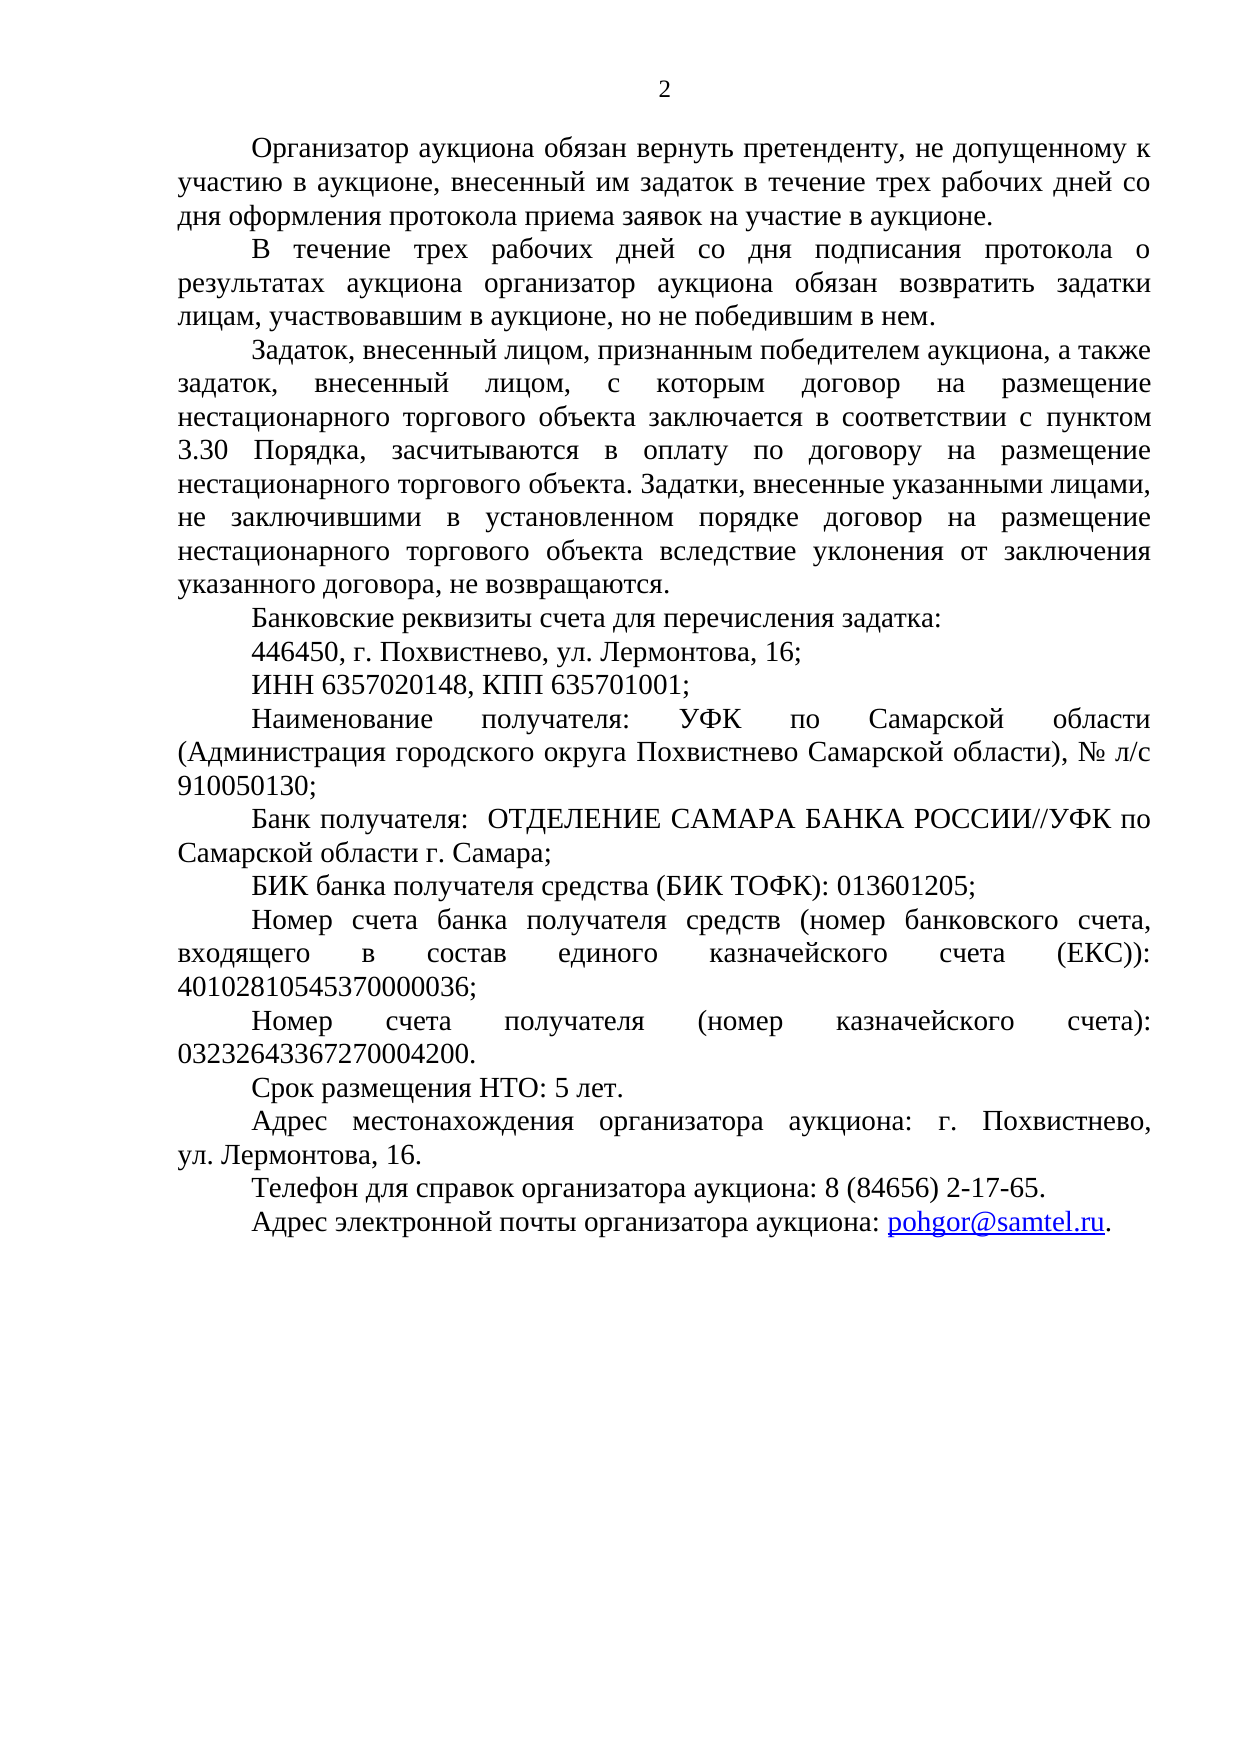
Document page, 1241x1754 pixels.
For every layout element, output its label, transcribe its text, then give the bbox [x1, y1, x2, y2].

text Адрес электронной почты организатора аукциона: pohgor@samtel.ru. [177, 1204, 1152, 1237]
text . Похвистнево, ул. Лермонтова, 16; [177, 634, 1152, 667]
text Адрес местонахождения организатора аукциона: г. Похвистнево, ул. Лермонтова, 16. [177, 1103, 1152, 1170]
text Организатор аукциона обязан вернуть претенденту, не допущенному к участию в аукционе, внесенный им задаток в течение трех рабочих дней со дня оформления протокола приема заявок на участие в аукционе. [177, 131, 1152, 231]
text ИНН 6357020148, КПП 635701001; [177, 667, 1152, 701]
text Номер счета получателя (номер казначейского счета): 03232643367270004200. [177, 1003, 1152, 1070]
text Банковские реквизиты счета для перечисления задатка: [177, 600, 1152, 634]
text В течение трех рабочих дней со дня подписания протокола о результатах аукциона организатор аукциона обязан возвратить задатки лицам, участвовавшим в аукционе, но не победившим в нем. [177, 231, 1152, 332]
text Номер счета банка получателя средств (номер банковского счета, входящего в состав единого казначейского счета (ЕКС)): 40102810545370000036; [177, 902, 1152, 1003]
text Задаток, внесенный лицом, признанным победителем аукциона, а также задаток, внесенный лицом, с которым договор на размещение нестационарного торгового объекта заключается в соответствии с пунктом 3.30 Порядка, засчитываются в оплату по договору на размещение нестационарного торгового объекта. Задатки, внесенные указанными лицами, не заключившими в установленном порядке договор на размещение нестационарного торгового объекта вследствие уклонения от заключения указанного договора, не возвращаются. [177, 332, 1152, 600]
text БИК банка получателя средства (БИК ТОФК): 013601205; [177, 868, 1152, 902]
text Наименование получателя: УФК по Самарской области (Администрация городского округа Похвистнево Самарской области), № л/с 910050130; [177, 701, 1152, 801]
text Банк получателя: ОТДЕЛЕНИЕ САМАРА БАНКА РОССИИ//УФК по Самарской области г. Самара; [177, 801, 1152, 868]
text Телефон для справок организатора аукциона: 8 (84656) 2-17-65. [177, 1170, 1152, 1204]
text Срок размещения НТО: 5 лет. [177, 1070, 1152, 1103]
